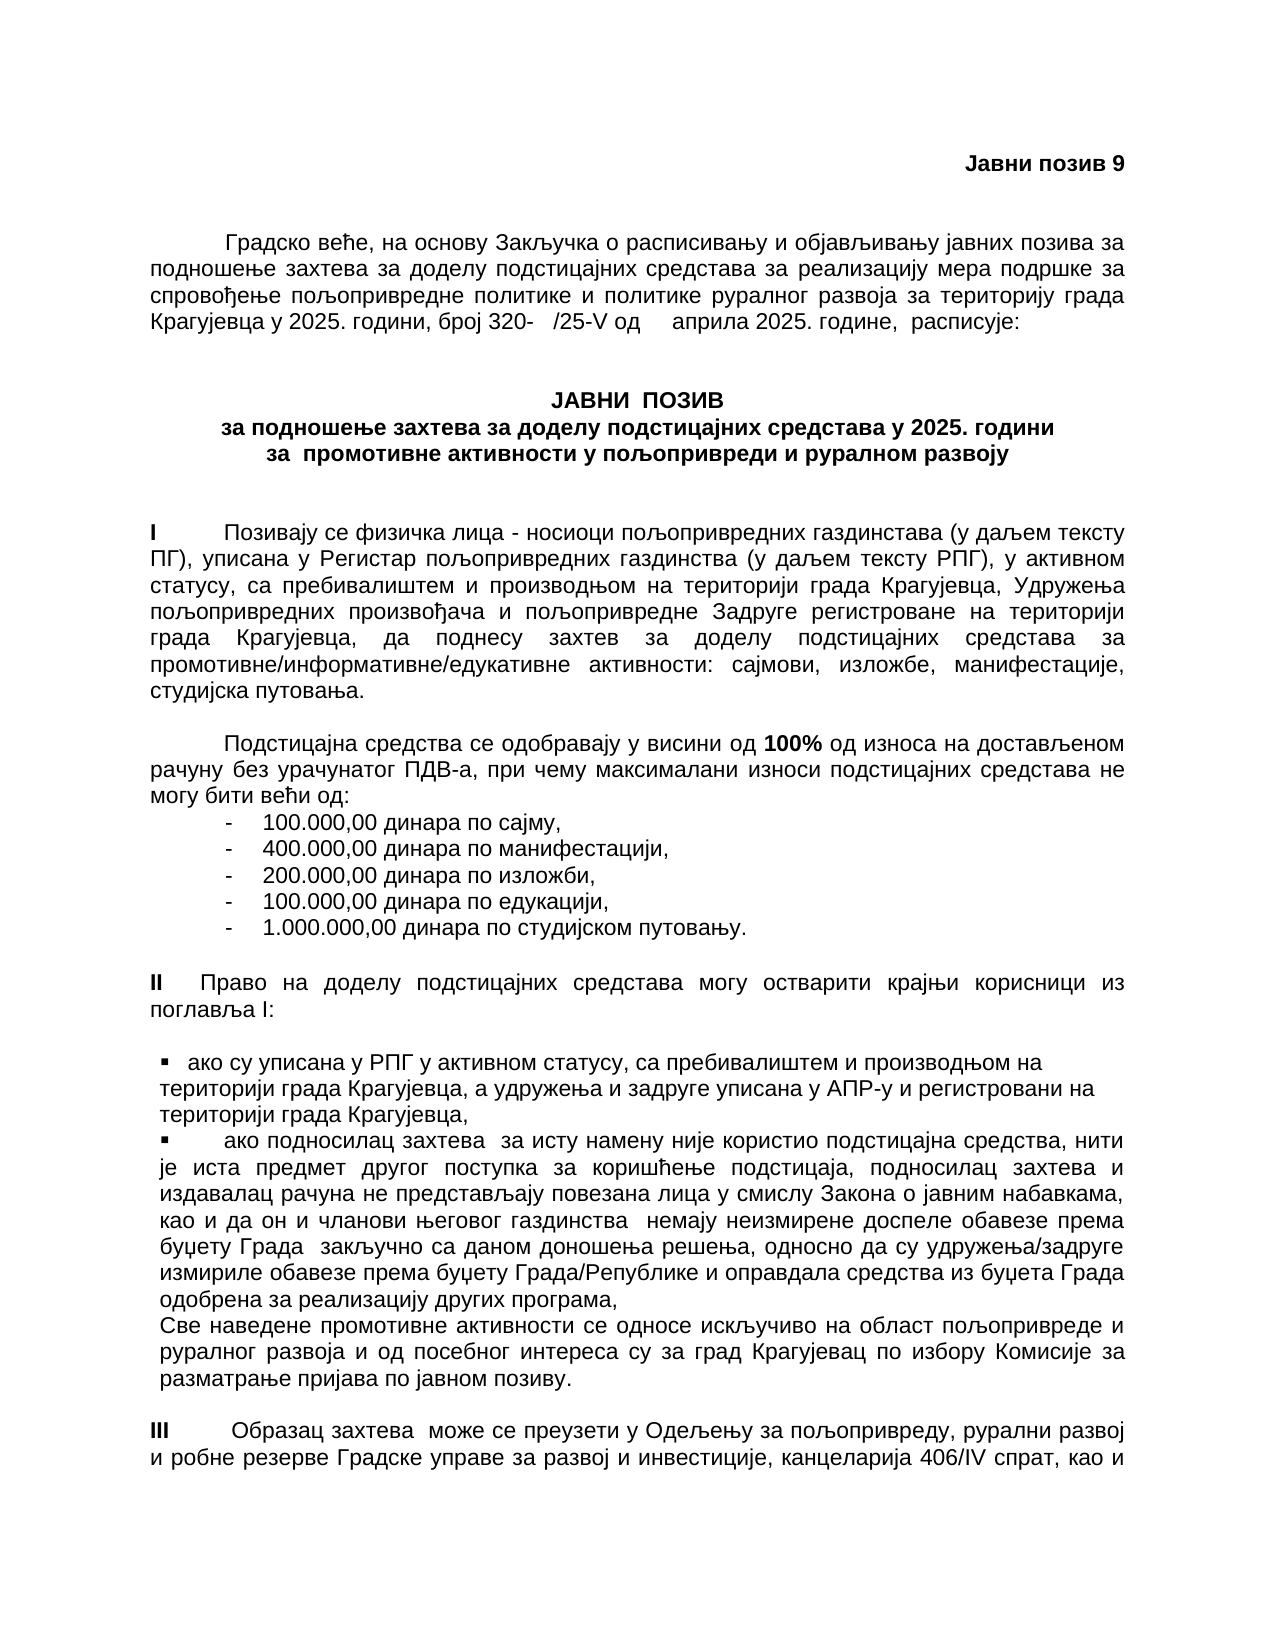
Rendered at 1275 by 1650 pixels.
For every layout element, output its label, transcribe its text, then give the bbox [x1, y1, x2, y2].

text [150, 1417, 1125, 1470]
text ЈАВНИ ПОЗИВ [150, 387, 1125, 413]
list 100.000,00 динара по сајму, [225, 809, 1125, 835]
text II Право на доделу подстицајних средстава могу остварити крајњи корисници из поглавља I: [150, 969, 1125, 1022]
list 400.000,00 динара по манифестацији, [225, 835, 1125, 862]
text Градско веће, на основу Закључка o расписивању и објављивању јавних позива за подношење захтева за доделу подстицајних средстава за реализацију мера подршке за спровођење пољопривредне политике и политике руралног развоја за територију града Крагујевца у 2025. години, број 320- /25-V од априла 2025. године, расписује: [150, 229, 1125, 334]
list 200.000,00 динара по изложби, [225, 862, 1125, 888]
list ако су уписана у РПГ у активном статусу, са пребивалиштем и производњом на територији града Крагујевца, а удружења и задруге уписана у АПР-у и регистровани на територији града Крагујевца, [159, 1048, 1125, 1127]
text Све наведене промотивне активности се односе искључиво на област пољопривреде и руралног развоја и од посебног интереса су за град Крагујевац по избору Комисије за разматрање пријава по јавном позиву. [159, 1312, 1125, 1391]
list ако подносилац захтева за исту намену није користио подстицајна средства, нити је иста предмет другог поступка за коришћење подстицаја, подносилац захтева и издавалац рачуна не представљају повезана лица у смислу Закона о јавним набавкама, као и да он и чланови његовог газдинства немају неизмирене доспеле обавезе према буџету Града закључно са даном доношења решења, односно да су удружења/задруге измириле обавезе према буџету Града/Републике и оправдала средства из буџета Града одобрена за реализацију других програма, [159, 1127, 1125, 1312]
text за промотивне активности у пољопривреди и руралном развоју [150, 440, 1125, 466]
text за подношење захтева за доделу подстицајних средстава у 2025. години [150, 413, 1125, 440]
text Јавни позив 9 [150, 150, 1125, 176]
list 1.000.000,00 динара по студијском путовању. [225, 914, 1125, 941]
list 100.000,00 динара по едукацији, [225, 888, 1125, 914]
text I Позивају се физичка лица - носиоци пољопривредних газдинстава (у даљем тексту ПГ), уписана у Регистар пољопривредних газдинства (у даљем тексту РПГ), у активном статусу, са пребивалиштем и производњом на територији града Крагујевца, Удружења пољопривредних произвођача и пољопривредне Задруге регистроване на територији града Крагујевца, да поднесу захтев за доделу подстицајних средстава за промотивне/информативне/едукативне активности: сајмови, изложбе, манифестације, студијска путовања. [150, 519, 1125, 703]
text Подстицајна средства се одобравају у висини од 100% од износа на достављеном рачуну без урачунатог ПДВ-а, при чему максималани износи подстицајних средстава не могу бити већи од: [150, 730, 1125, 809]
